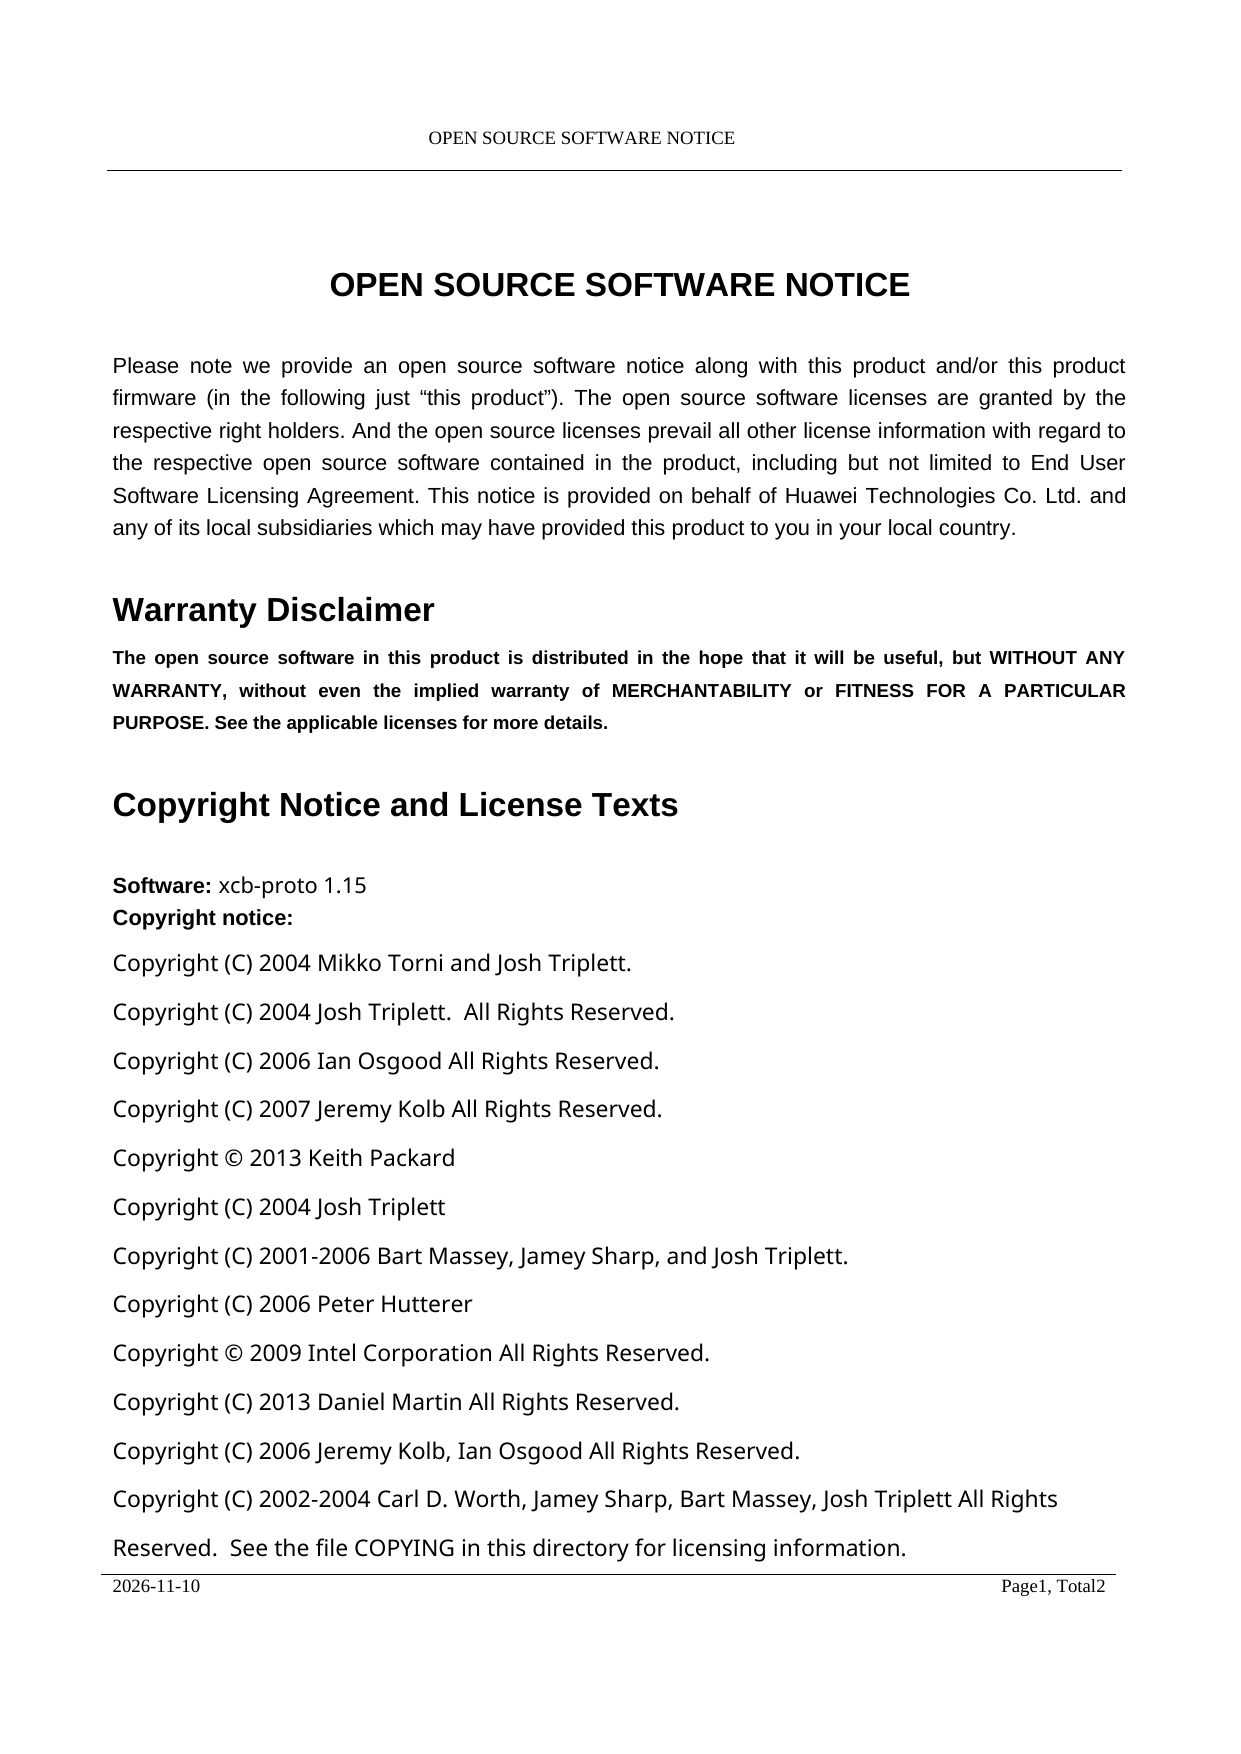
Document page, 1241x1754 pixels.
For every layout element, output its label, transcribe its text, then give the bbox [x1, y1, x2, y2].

text Please note we provide an open source software notice along with this product and/or this product firmware (in the following just “this product”). The open source software licenses are granted by the respective right holders. And the open source licenses prevail all other license information with regard to the respective open source software contained in the product, including but not limited to End User Software Licensing Agreement. This notice is provided on behalf of Huawei Technologies Co. Ltd. and any of its local subsidiaries which may have provided this product to you in your local country. [112, 349, 1128, 544]
text Copyright notice: [112, 901, 1128, 934]
text The open source software in this product is distributed in the hope that it will be useful, but WITHOUT ANY WARRANTY, without even the implied warranty of MERCHANTABILITY or FITNESS FOR A PARTICULAR PURPOSE. See the applicable licenses for more details. [112, 641, 1128, 739]
text Software: xcb-proto 1.15 [112, 869, 1128, 901]
text OPEN SOURCE SOFTWARE NOTICE [112, 251, 1128, 316]
text Copyright Notice and License Texts [112, 771, 1128, 836]
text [112, 947, 1128, 1564]
text Warranty Disclaimer [112, 576, 1128, 641]
